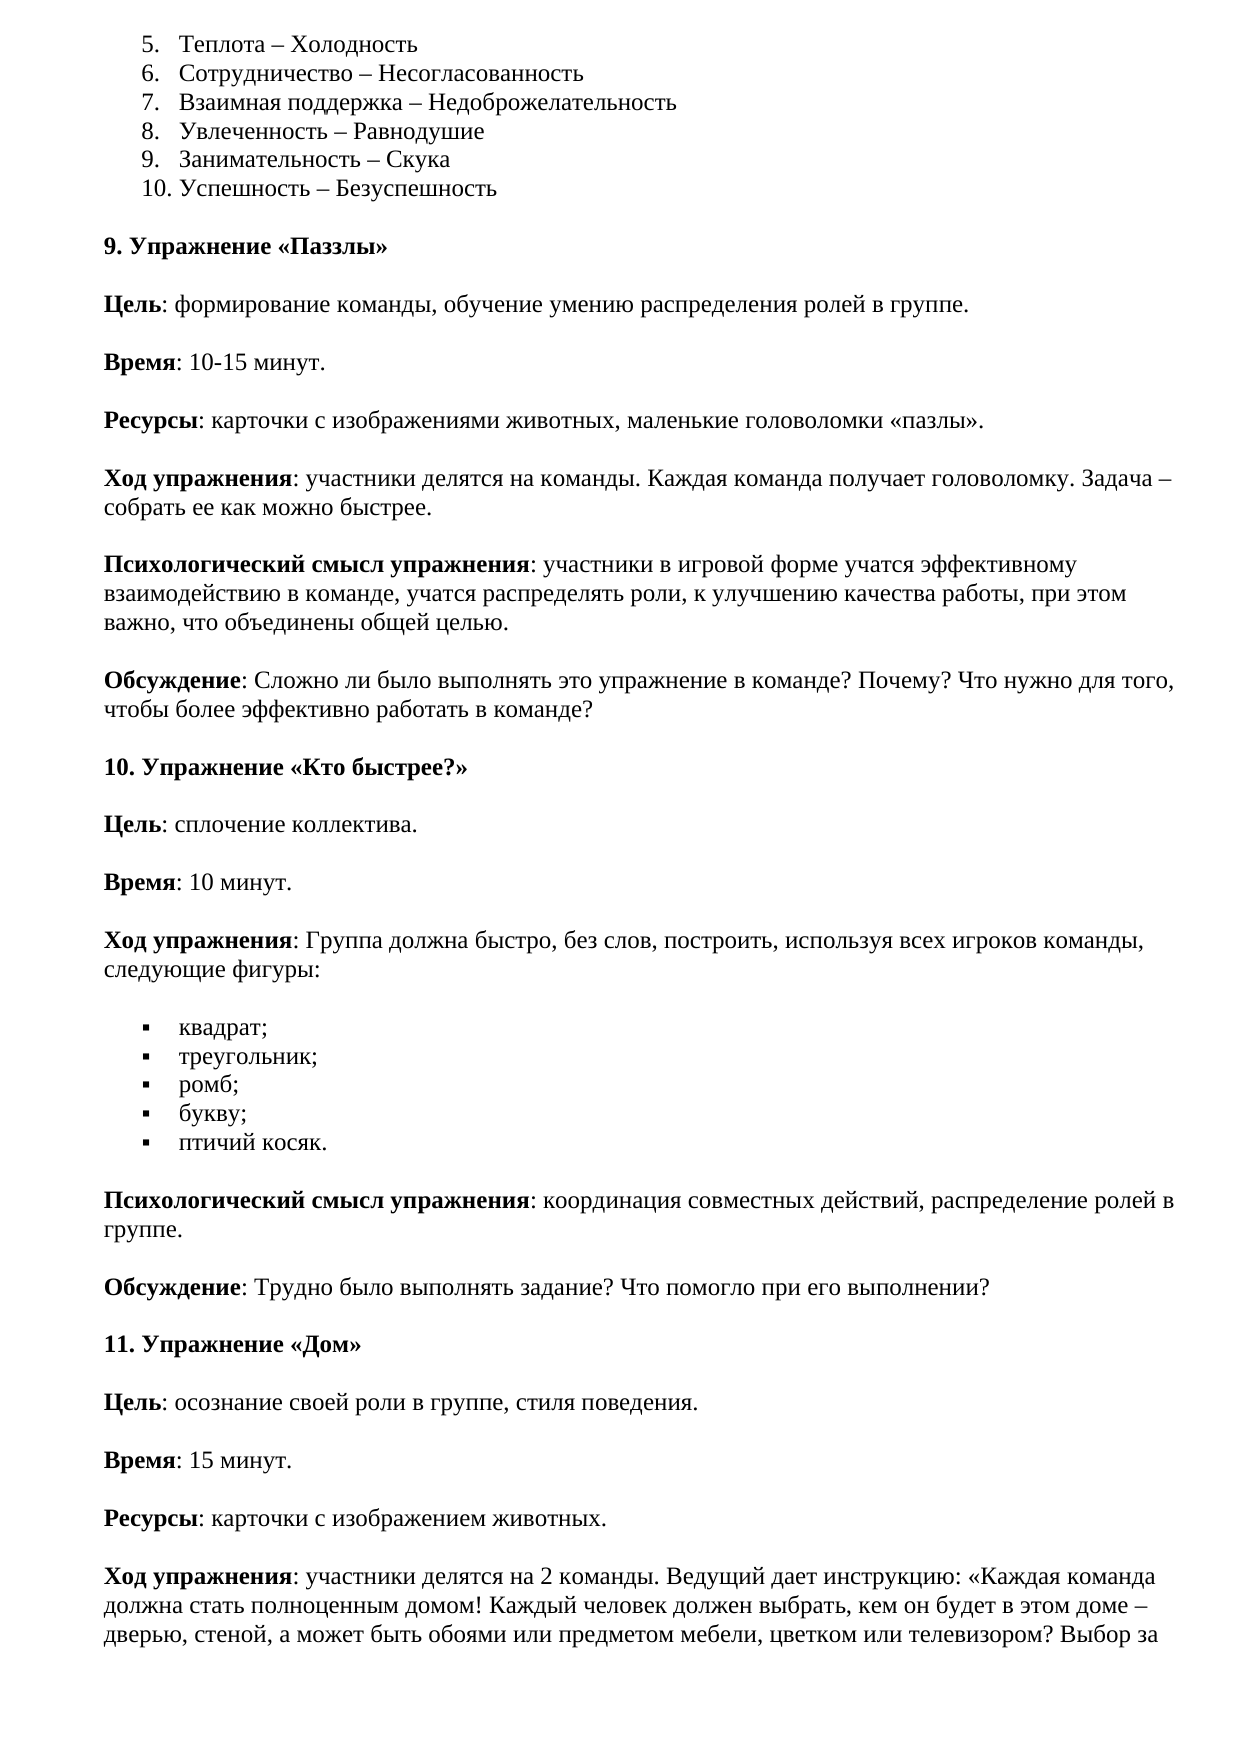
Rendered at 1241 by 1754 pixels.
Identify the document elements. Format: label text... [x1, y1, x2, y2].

list Теплота – Холодность [141, 29, 1196, 58]
text 11. Упражнение «Дом» [103, 1329, 1196, 1358]
list птичий косяк. [141, 1127, 1196, 1156]
text Время: 10 минут. [103, 867, 1196, 896]
text Психологический смысл упражнения: участники в игровой форме учатся эффективному взаимодействию в команде, учатся распределять роли, к улучшению качества работы, при этом важно, что объединены общей целью. [103, 549, 1196, 636]
text Цель: осознание своей роли в группе, стиля поведения. [103, 1387, 1196, 1416]
list Успешность – Безуспешность [141, 173, 1196, 202]
text Время: 10-15 минут. [103, 347, 1196, 376]
text Время: 15 минут. [103, 1445, 1196, 1474]
text Обсуждение: Трудно было выполнять задание? Что помогло при его выполнении? [103, 1272, 1196, 1300]
list треугольник; [141, 1041, 1196, 1069]
list Занимательность – Скука [141, 144, 1196, 173]
text Ход упражнения: Группа должна быстро, без слов, построить, используя всех игроков команды, следующие фигуры: [103, 925, 1196, 983]
text Ресурсы: карточки с изображением животных. [103, 1503, 1196, 1532]
text Ход упражнения: участники делятся на команды. Каждая команда получает головоломку. Задача – собрать ее как можно быстрее. [103, 463, 1196, 520]
list квадрат; [141, 1012, 1196, 1041]
text Психологический смысл упражнения: координация совместных действий, распределение ролей в группе. [103, 1185, 1196, 1242]
text Обсуждение: Сложно ли было выполнять это упражнение в команде? Почему? Что нужно для того, чтобы более эффективно работать в команде? [103, 665, 1196, 722]
list Взаимная поддержка – Недоброжелательность [141, 87, 1196, 116]
list ромб; [141, 1069, 1196, 1098]
text 10. Упражнение «Кто быстрее?» [103, 752, 1196, 780]
list букву; [141, 1098, 1196, 1127]
text 9. Упражнение «Паззлы» [103, 231, 1196, 260]
text Ресурсы: карточки с изображениями животных, маленькие головоломки «пазлы». [103, 405, 1196, 434]
list Сотрудничество – Несогласованность [141, 58, 1196, 87]
list Увлеченность – Равнодушие [141, 116, 1196, 144]
text Цель: сплочение коллектива. [103, 809, 1196, 838]
text Цель: формирование команды, обучение умению распределения ролей в группе. [103, 289, 1196, 318]
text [103, 1561, 1196, 1647]
